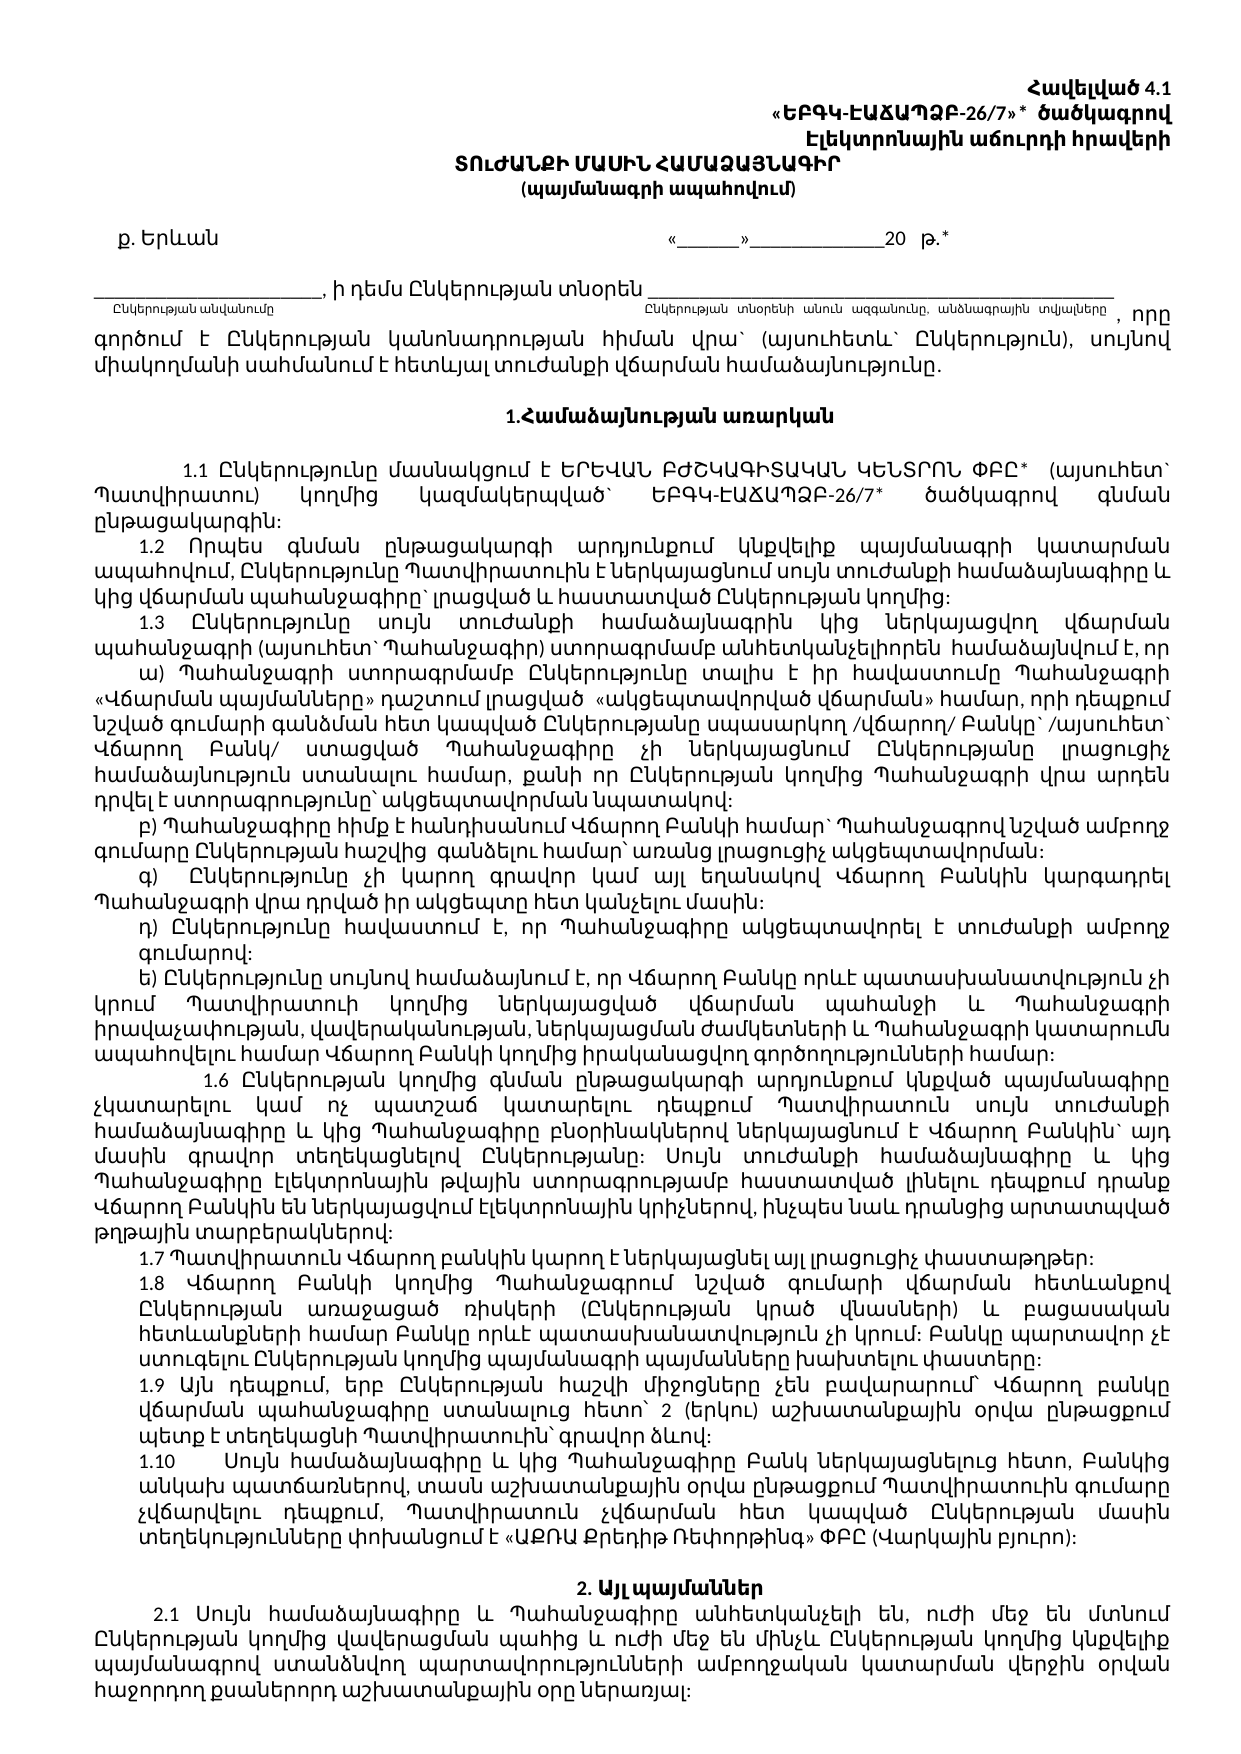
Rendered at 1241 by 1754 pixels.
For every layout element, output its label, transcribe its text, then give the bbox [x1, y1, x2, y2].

text գ) Ընկերությունը չի կարող գրավոր կամ այլ եղանակով Վճարող Բանկին կարգադրել Պահանջագրի վրա դրված իր ակցեպտը հետ կանչելու մասին: [94, 864, 1171, 914]
text «ԵԲԳԿ-ԷԱՃԱՊՁԲ-26/7»* ծածկագրով [94, 100, 1171, 126]
text 1.8 Վճարող Բանկի կողմից Պահանջագրում նշված գումարի վճարման հետևանքով Ընկերության առաջացած ռիսկերի (Ընկերության կրած վնասների) և բացասական հետևանքների համար Բանկը որևէ պատասխանատվություն չի կրում: Բանկը պարտավոր չէ ստուգելու Ընկերության կողմից պայմանագրի պայմանները խախտելու փաստերը: [138, 1270, 1171, 1372]
text 1.9 Այն դեպքում, երբ Ընկերության հաշվի միջոցները չեն բավարարում՝ Վճարող բանկը վճարման պահանջագիրը ստանալուց հետո՝ 2 (երկու) աշխատանքային օրվա ընթացքում պետք է տեղեկացնի Պատվիրատուին՝ գրավոր ձևով: [138, 1372, 1171, 1448]
text Հավելված 4.1 [94, 75, 1171, 100]
text Էլեկտրոնային աճուրդի հրավերի [94, 126, 1171, 151]
text 1.Համաձայնության առարկան [169, 403, 1171, 428]
text ՏՈւԺԱՆՔԻ ՄԱՍԻՆ ՀԱՄԱՁԱՅՆԱԳԻՐ [94, 151, 1171, 177]
text 1.3 Ընկերությունը սույն տուժանքի համաձայնագրին կից ներկայացվող վճարման պահանջագրի (այսուհետ` Պահանջագիր) ստորագրմամբ անհետկանչելիորեն համաձայնվում է, որ [94, 609, 1171, 660]
text 1.10 Սույն համաձայնագիրը և կից Պահանջագիրը Բանկ ներկայացնելուց հետո, Բանկից անկախ պատճառներով, տասն աշխատանքային օրվա ընթացքում Պատվիրատուին գումարը չվճարվելու դեպքում, Պատվիրատուն չվճարման հետ կապված Ընկերության մասին տեղեկությունները փոխանցում է «ԱՔՌԱ Քրեդիթ Ռեփորթինգ» ՓԲԸ (Վարկային բյուրո): [138, 1448, 1171, 1550]
text 1.1 Ընկերությունը մասնակցում է ԵՐԵՎԱՆ ԲԺՇԿԱԳԻՏԱԿԱՆ ԿԵՆՏՐՈՆ ՓԲԸ* (այսուհետ` Պատվիրատու) կողմից կազմակերպված` ԵԲԳԿ-ԷԱՃԱՊՁԲ-26/7* ծածկագրով գնման ընթացակարգին: [94, 457, 1171, 533]
text 1.6 Ընկերության կողմից գնման ընթացակարգի արդյունքում կնքված պայմանագիրը չկատարելու կամ ոչ պատշաճ կատարելու դեպքում Պատվիրատուն սույն տուժանքի համաձայնագիրը և կից Պահանջագիրը բնօրինակներով ներկայացնում է Վճարող Բանկին` այդ մասին գրավոր տեղեկացնելով Ընկերությանը: Սույն տուժանքի համաձայնագիրը և կից Պահանջագիրը էլեկտրոնային թվային ստորագրությամբ հաստատված լինելու դեպքում դրանք Վճարող Բանկին են ներկայացվում էլեկտրոնային կրիչներով, ինչպես նաև դրանցից արտատպված թղթային տարբերակներով: [94, 1067, 1171, 1245]
text ե) Ընկերությունը սույնով համաձայնում է, որ Վճարող Բանկը որևէ պատասխանատվություն չի կրում Պատվիրատուի կողմից ներկայացված վճարման պահանջի և Պահանջագրի իրավաչափության, վավերականության, ներկայացման ժամկետների և Պահանջագրի կատարումն ապահովելու համար Վճարող Բանկի կողմից իրականացվող գործողությունների համար: [94, 965, 1171, 1067]
text բ) Պահանջագիրը հիմք է հանդիսանում Վճարող Բանկի համար` Պահանջագրով նշված ամբողջ գումարը Ընկերության հաշվից գանձելու համար՝ առանց լրացուցիչ ակցեպտավորման: [94, 813, 1171, 864]
text 1.2 Որպես գնման ընթացակարգի արդյունքում կնքվելիք պայմանագրի կատարման ապահովում, Ընկերությունը Պատվիրատուին է ներկայացնում սույն տուժանքի համաձայնագիրը և կից վճարման պահանջագիրը` լրացված և հաստատված Ընկերության կողմից: [94, 533, 1171, 609]
text ______________________, ի դեմս Ընկերության տնօրեն _____________________________________________ [94, 276, 1171, 301]
text ք. Երևան «______»_____________20 թ.* [94, 225, 1171, 250]
text ա) Պահանջագրի ստորագրմամբ Ընկերությունը տալիս է իր հավաստումը Պահանջագրի «Վճարման պայմանները» դաշտում լրացված «ակցեպտավորված վճարման» համար, որի դեպքում նշված գումարի գանձման հետ կապված Ընկերությանը սպասարկող /վճարող/ Բանկը` /այսուհետ` Վճարող Բանկ/ ստացված Պահանջագիրը չի ներկայացնում Ընկերությանը լրացուցիչ համաձայնություն ստանալու համար, քանի որ Ընկերության կողմից Պահանջագրի վրա արդեն դրվել է ստորագրությունը՝ ակցեպտավորման նպատակով: [94, 660, 1171, 813]
text Ընկերության անվանումը Ընկերության տնօրենի անուն ազգանունը, անձնագրային տվյալները , որը գործում է Ընկերության կանոնադրության հիման վրա` (այսուհետև` Ընկերություն), սույնով միակողմանի սահմանում է հետևյալ տուժանքի վճարման համաձայնությունը. [94, 301, 1171, 377]
text 2. Այլ պայմաններ [169, 1575, 1171, 1601]
text 2.1 Սույն համաձայնագիրը և Պահանջագիրը անհետկանչելի են, ուժի մեջ են մտնում Ընկերության կողմից վավերացման պահից և ուժի մեջ են մինչև Ընկերության կողմից կնքվելիք պայմանագրով ստանձնվող պարտավորությունների ամբողջական կատարման վերջին օրվան հաջորդող քսաներորդ աշխատանքային օրը ներառյալ: [94, 1601, 1171, 1702]
text (պայմանագրի ապահովում) [94, 177, 1171, 199]
text դ) Ընկերությունը հավաստում է, որ Պահանջագիրը ակցեպտավորել է տուժանքի ամբողջ գումարով: [138, 914, 1171, 965]
text 1.7 Պատվիրատուն Վճարող բանկին կարող է ներկայացնել այլ լրացուցիչ փաստաթղթեր: [138, 1245, 1171, 1270]
